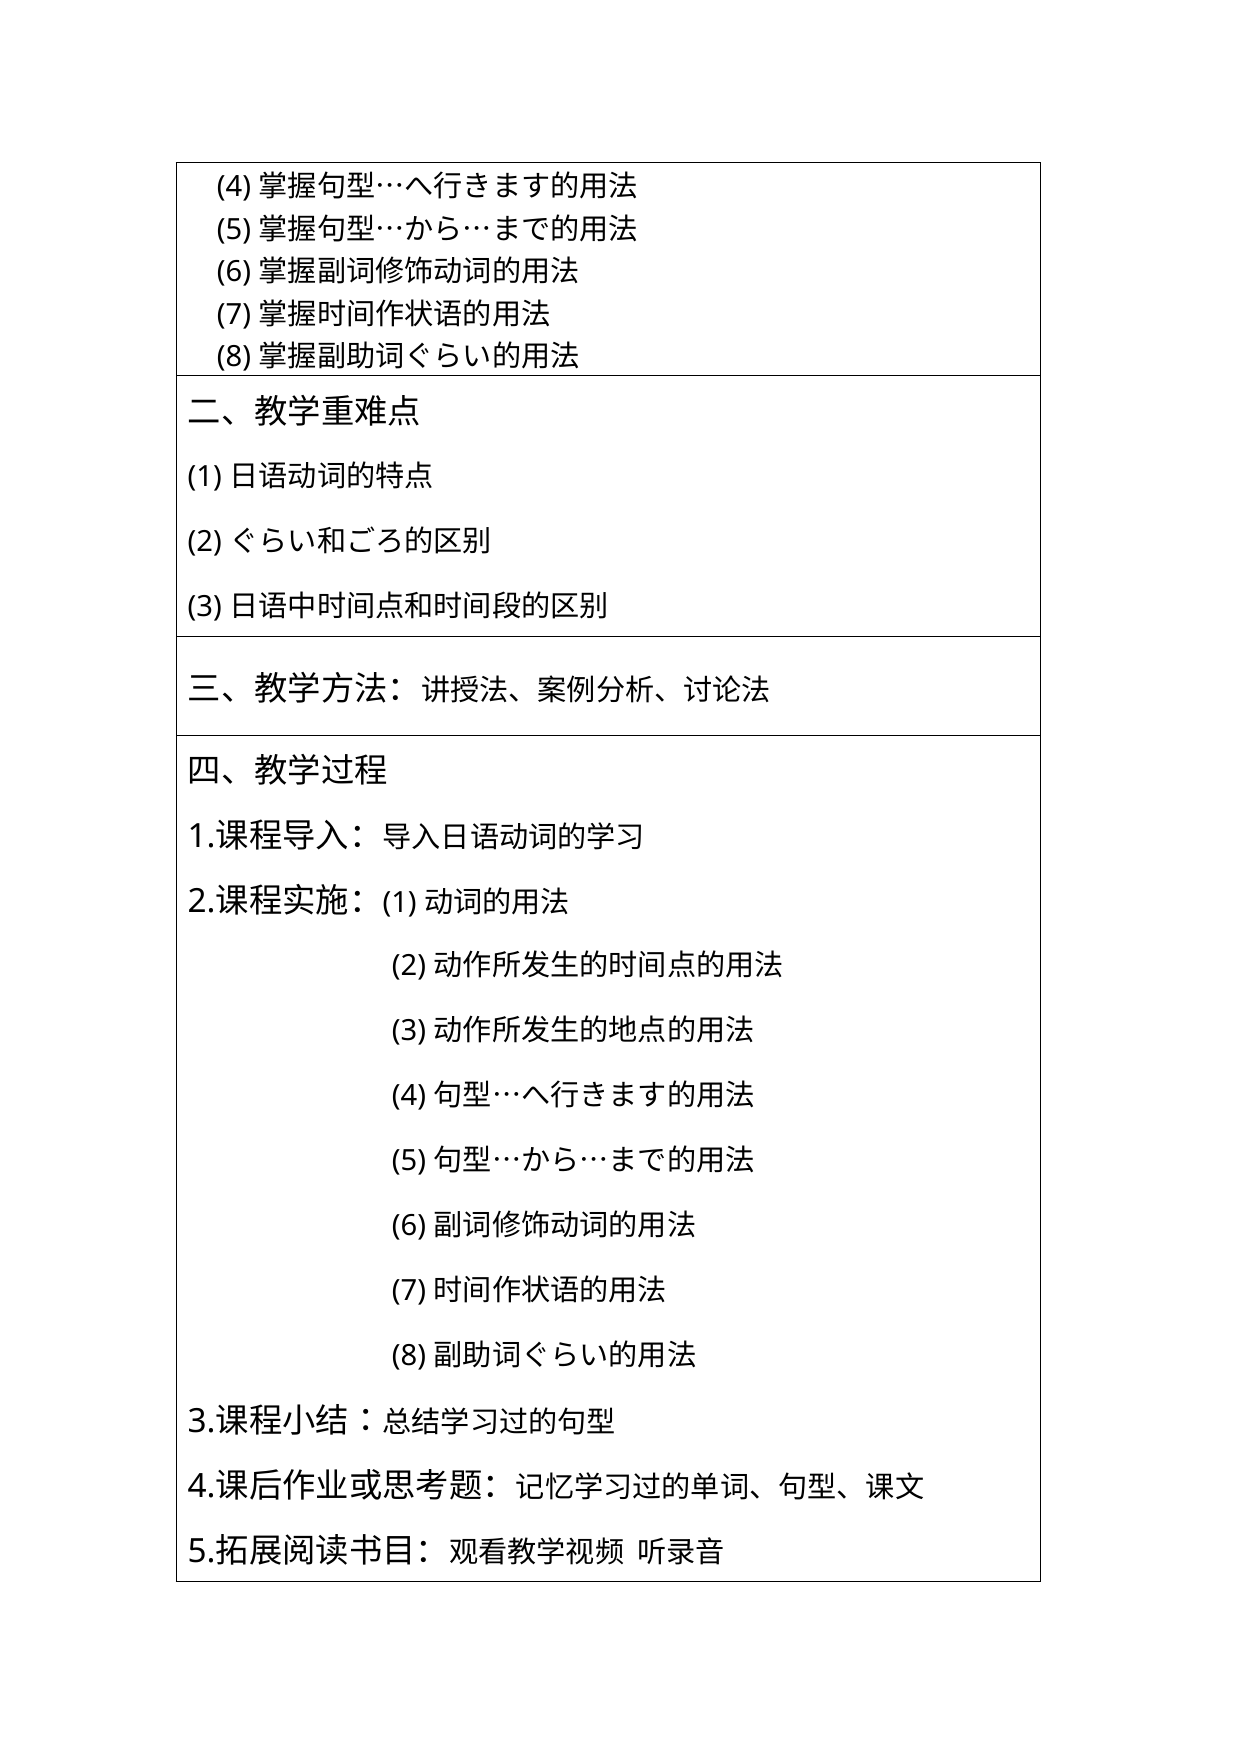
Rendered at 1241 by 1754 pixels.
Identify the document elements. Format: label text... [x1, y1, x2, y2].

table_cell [177, 163, 1040, 375]
table_cell 三、教学方法：讲授法、案例分析、讨论法 [177, 637, 1040, 734]
table_cell 四、教学过程 1.课程导入：导入日语动词的学习 2.课程实施：(1) 动词的用法 (2) 动作所发生的时间点的用法 (3) 动作所发生的地点的用法 (4) 句型…へ行きます的用法 (5) 句型…から…まで的用法 (6) 副词修饰动词的用法 (7) 时间作状语的用法 (8) 副助词ぐらい的用法 3.课程小结：总结学习过的句型 4.课后作业或思考题：记忆学习过的单词、句型、课文 5.拓展阅读书目：观看教学视频 听录音 [177, 736, 1040, 1581]
table_cell 二、教学重难点 (1) 日语动词的特点 (2) ぐらい和ごろ的区别 (3) 日语中时间点和时间段的区别 [177, 376, 1040, 636]
